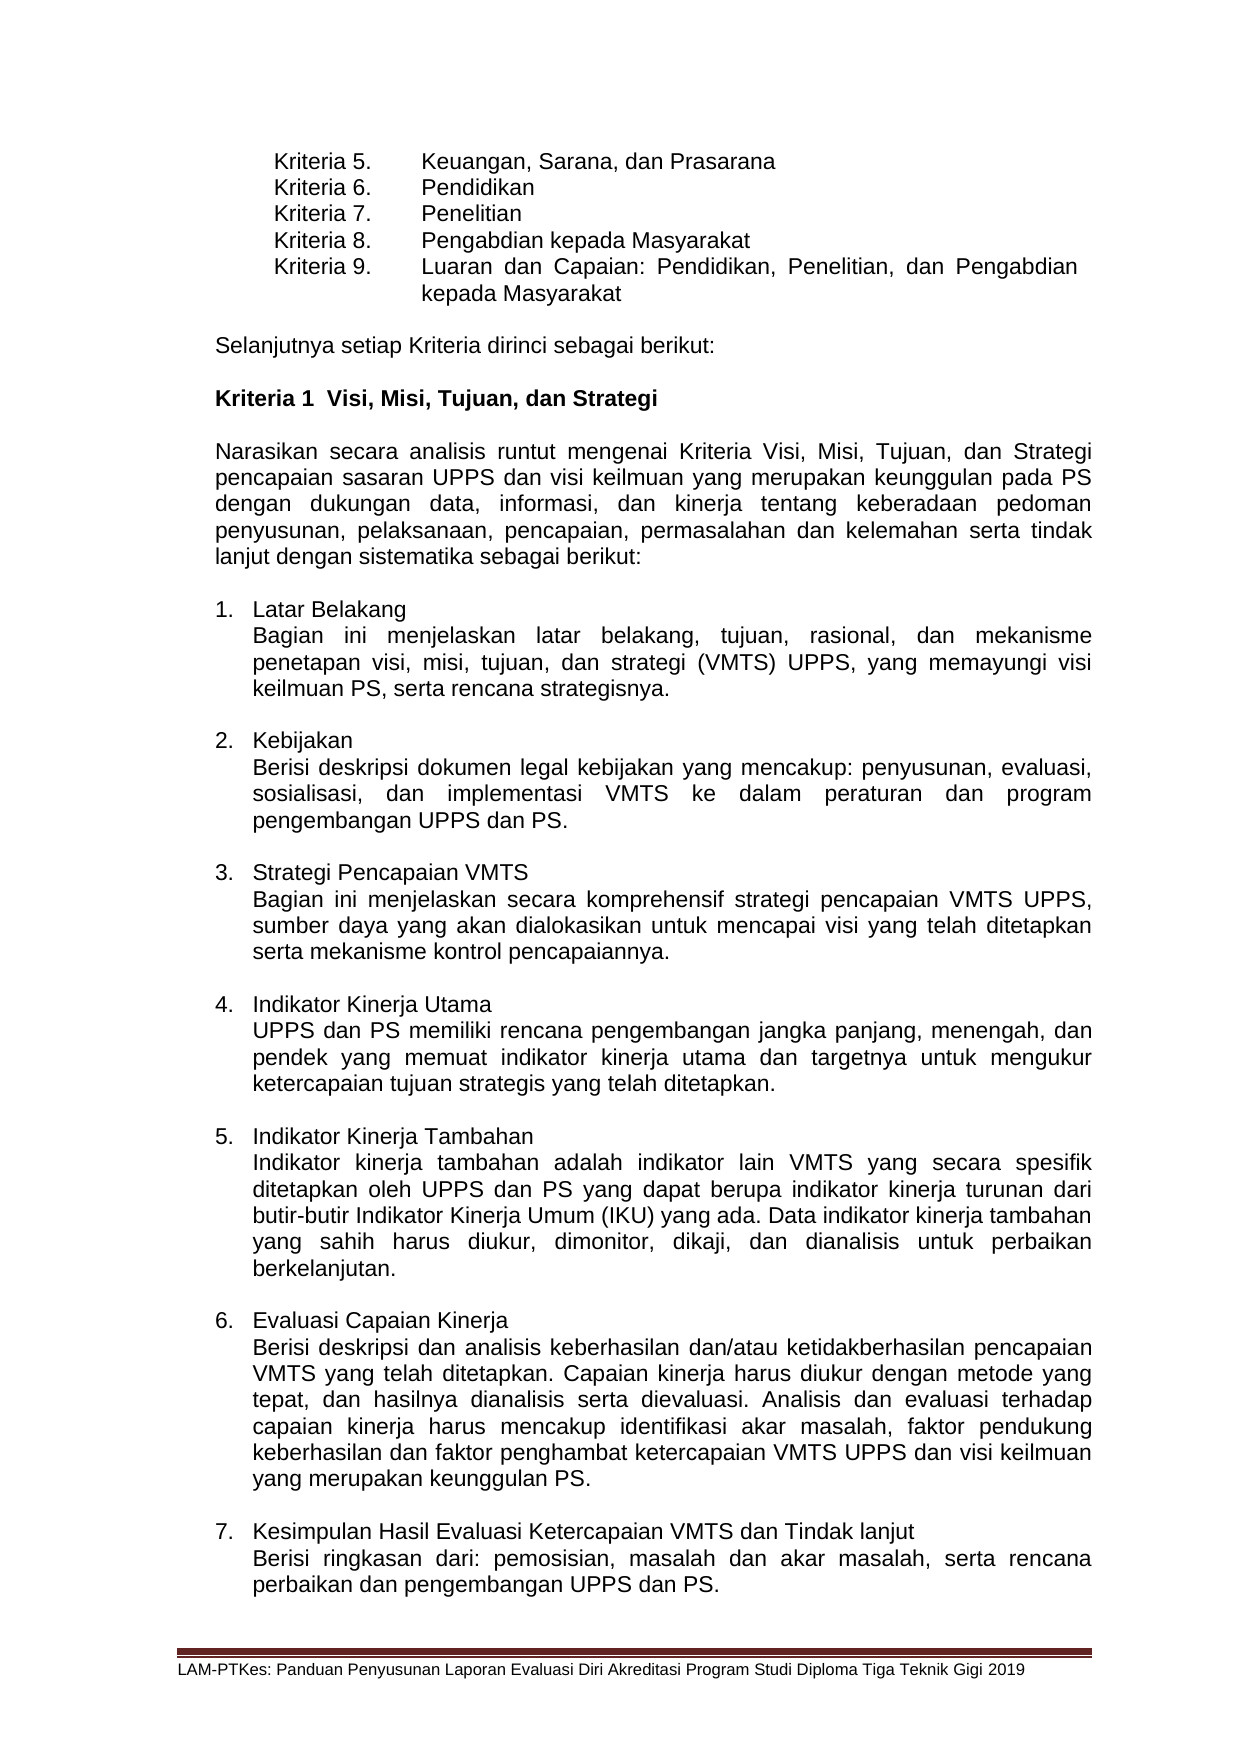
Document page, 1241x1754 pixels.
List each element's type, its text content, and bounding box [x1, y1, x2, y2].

list Kesimpulan Hasil Evaluasi Ketercapaian VMTS dan Tindak lanjut [215, 1518, 1092, 1544]
text Bagian ini menjelaskan latar belakang, tujuan, rasional, dan mekanisme penetapan visi, misi, tujuan, dan strategi (VMTS) UPPS, yang memayungi visi keilmuan PS, serta rencana strategisnya. [252, 622, 1092, 701]
text Narasikan secara analisis runtut mengenai Kriteria Visi, Misi, Tujuan, dan Strategi pencapaian sasaran UPPS dan visi keilmuan yang merupakan keunggulan pada PS dengan dukungan data, informasi, dan kinerja tentang keberadaan pedoman penyusunan, pelaksanaan, pencapaian, permasalahan dan kelemahan serta tindak lanjut dengan sistematika sebagai berikut: [215, 438, 1092, 569]
text Selanjutnya setiap Kriteria dirinci sebagai berikut: [215, 332, 1092, 358]
text Indikator kinerja tambahan adalah indikator lain VMTS yang secara spesifik ditetapkan oleh UPPS dan PS yang dapat berupa indikator kinerja turunan dari butir-butir Indikator Kinerja Umum (IKU) yang ada. Data indikator kinerja tambahan yang sahih harus diukur, dimonitor, dikaji, dan dianalisis untuk perbaikan berkelanjutan. [252, 1149, 1092, 1281]
text Berisi ringkasan dari: pemosisian, masalah dan akar masalah, serta rencana perbaikan dan pengembangan UPPS dan PS. [252, 1544, 1092, 1597]
text Bagian ini menjelaskan secara komprehensif strategi pencapaian VMTS UPPS, sumber daya yang akan dialokasikan untuk mencapai visi yang telah ditetapkan serta mekanisme kontrol pencapaiannya. [252, 886, 1092, 965]
list Indikator Kinerja Utama [215, 991, 1092, 1017]
list Strategi Pencapaian VMTS [215, 859, 1092, 886]
text UPPS dan PS memiliki rencana pengembangan jangka panjang, menengah, dan pendek yang memuat indikator kinerja utama dan targetnya untuk mengukur ketercapaian tujuan strategis yang telah ditetapkan. [252, 1017, 1092, 1096]
list Latar Belakang [215, 596, 1092, 622]
text Berisi deskripsi dan analisis keberhasilan dan/atau ketidakberhasilan pencapaian VMTS yang telah ditetapkan. Capaian kinerja harus diukur dengan metode yang tepat, dan hasilnya dianalisis serta dievaluasi. Analisis dan evaluasi terhadap capaian kinerja harus mencakup identifikasi akar masalah, faktor pendukung keberhasilan dan faktor penghambat ketercapaian VMTS UPPS dan visi keilmuan yang merupakan keunggulan PS. [252, 1334, 1092, 1492]
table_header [410, 148, 1089, 306]
subtitle Kriteria 1 Visi, Misi, Tujuan, dan Strategi [215, 385, 1092, 411]
list Evaluasi Capaian Kinerja [215, 1307, 1092, 1334]
list Indikator Kinerja Tambahan [215, 1123, 1092, 1149]
text Berisi deskripsi dokumen legal kebijakan yang mencakup: penyusunan, evaluasi, sosialisasi, dan implementasi VMTS ke dalam peraturan dan program pengembangan UPPS dan PS. [252, 754, 1092, 833]
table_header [262, 148, 410, 306]
list Kebijakan [215, 727, 1092, 754]
